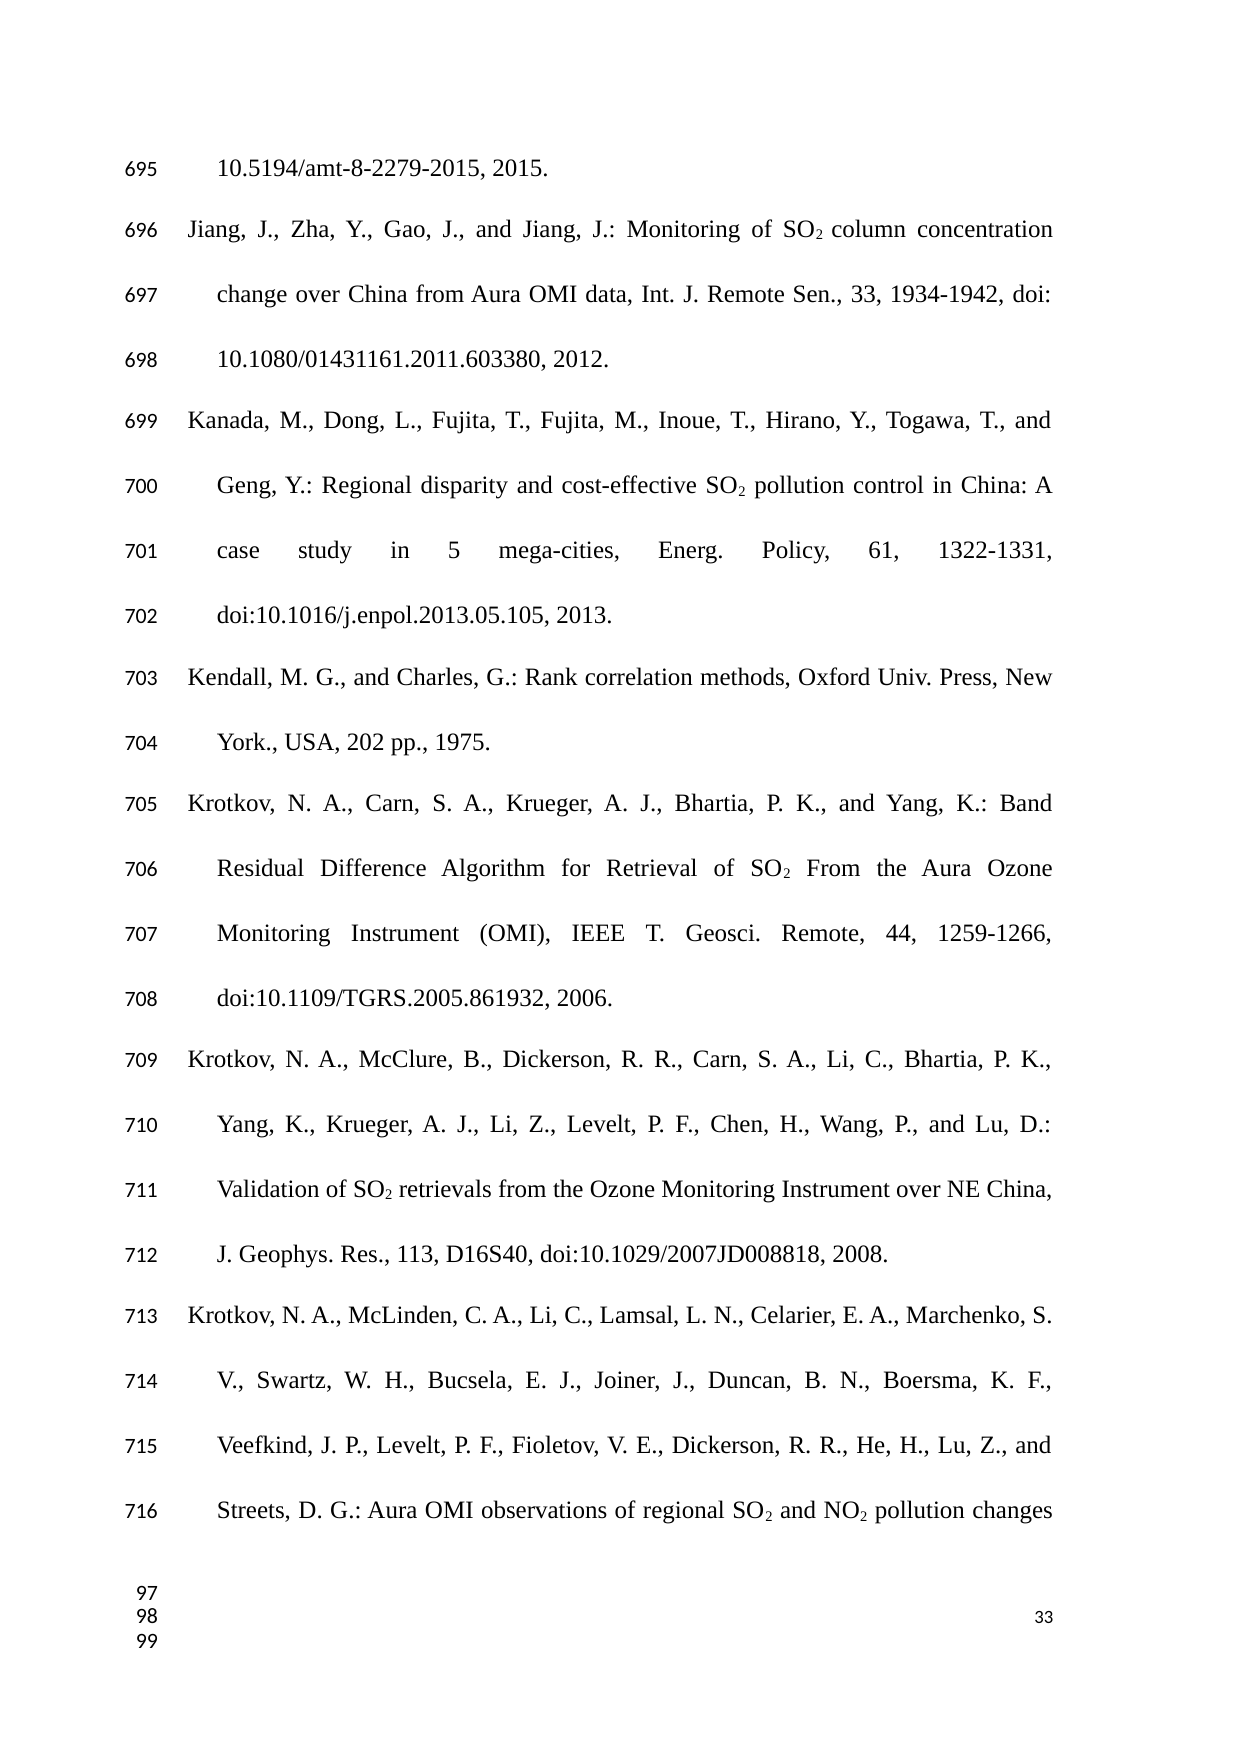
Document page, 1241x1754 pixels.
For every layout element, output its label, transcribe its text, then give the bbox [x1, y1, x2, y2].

text Kendall, M. G., and Charles, G.: Rank correlation methods, Oxford Univ. Press, New York., USA, 202 pp., 1975. [187, 660, 1053, 757]
text Jiang, J., Zha, Y., Gao, J., and Jiang, J.: Monitoring of SO2 column concentration change over China from Aura OMI data, Int. J. Remote Sen., 33, 1934-1942, doi: 10.1080/01431161.2011.603380, 2012. [187, 212, 1053, 375]
text Krotkov, N. A., McClure, B., Dickerson, R. R., Carn, S. A., Li, C., Bhartia, P. K., Yang, K., Krueger, A. J., Li, Z., Levelt, P. F., Chen, H., Wang, P., and Lu, D.: Validation of SO2 retrievals from the Ozone Monitoring Instrument over NE China, J. Geophys. Res., 113, D16S40, doi:10.1029/2007JD008818, 2008. [187, 1042, 1053, 1270]
text Kanada, M., Dong, L., Fujita, T., Fujita, M., Inoue, T., Hirano, Y., Togawa, T., and Geng, Y.: Regional disparity and cost-effective SO2 pollution control in China: A case study in 5 mega-cities, Energ. Policy, 61, 1322-1331, doi:10.1016/j.enpol.2013.05.105, 2013. [187, 403, 1053, 631]
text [187, 151, 1053, 183]
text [187, 1298, 1053, 1526]
text Krotkov, N. A., Carn, S. A., Krueger, A. J., Bhartia, P. K., and Yang, K.: Band Residual Difference Algorithm for Retrieval of SO2 From the Aura Ozone Monitoring Instrument (OMI), IEEE T. Geosci. Remote, 44, 1259-1266, doi:10.1109/TGRS.2005.861932, 2006. [187, 786, 1053, 1013]
